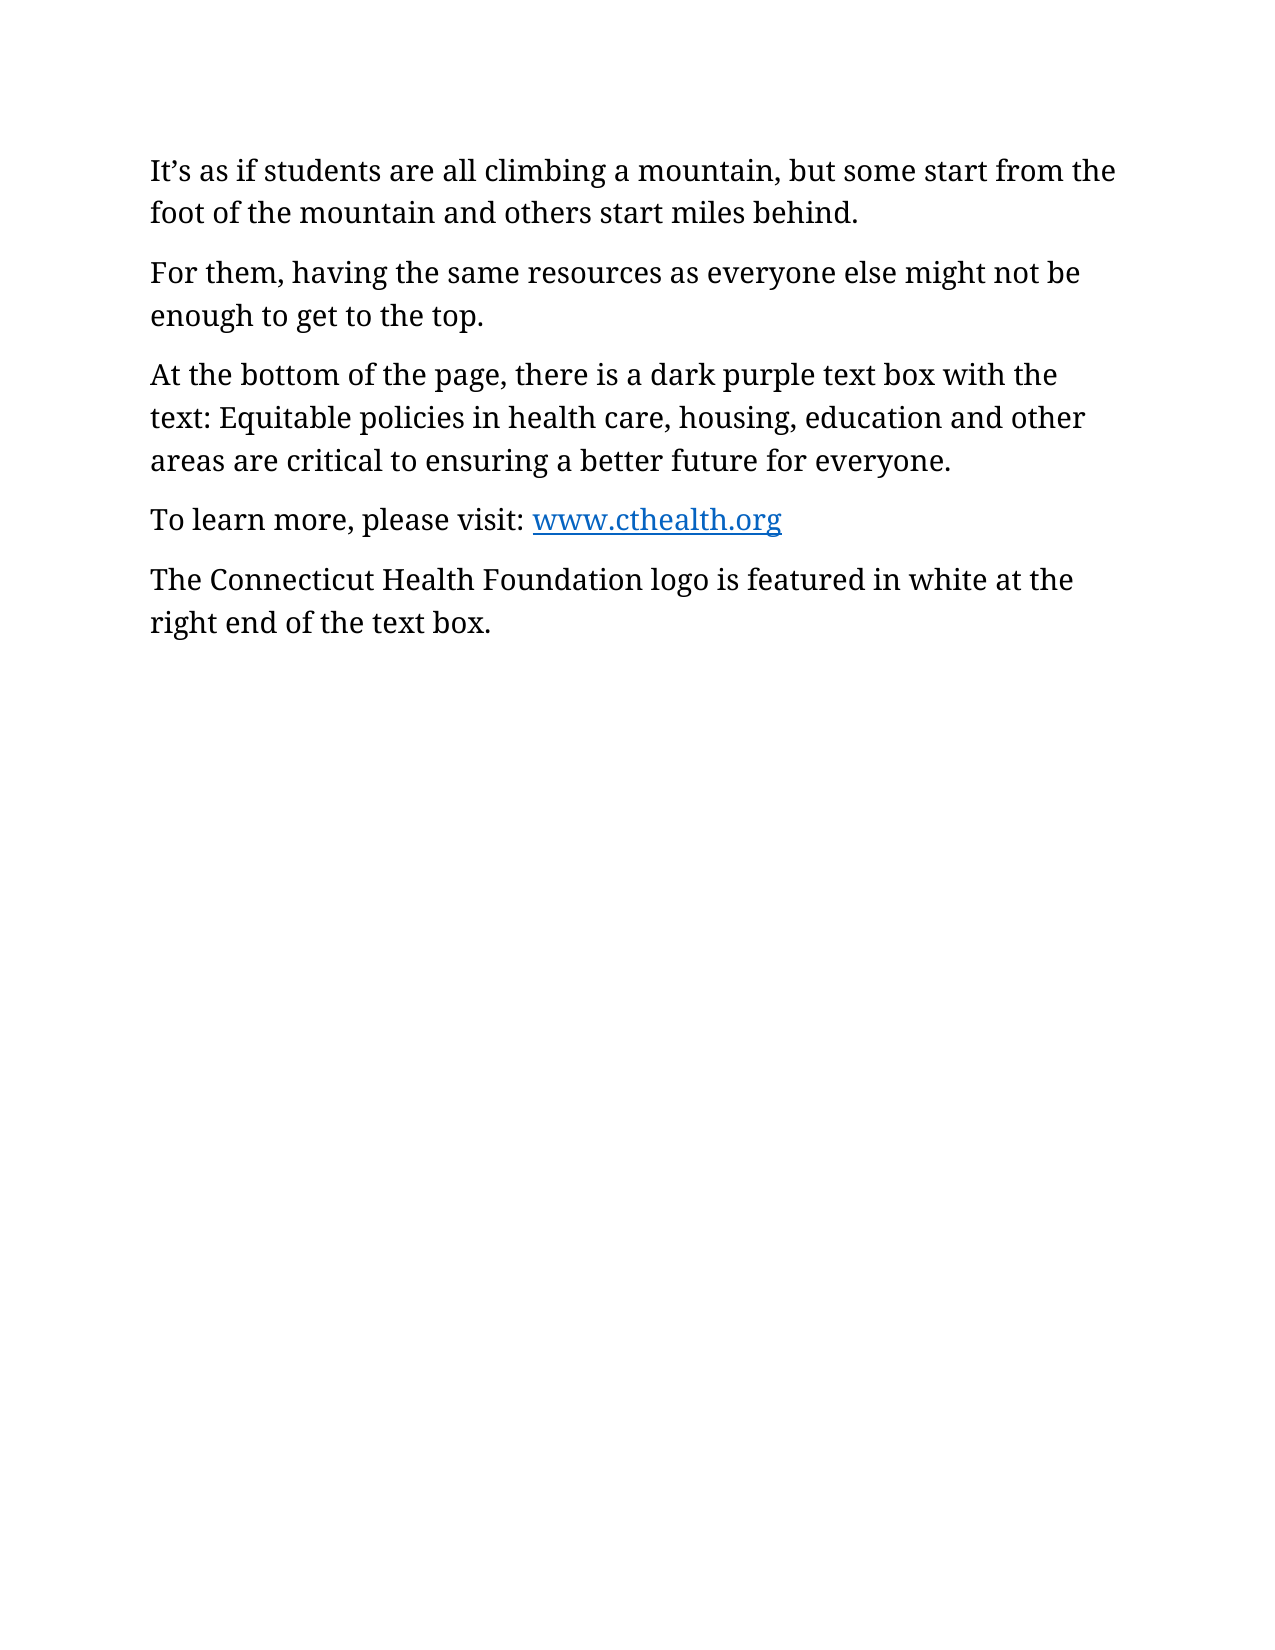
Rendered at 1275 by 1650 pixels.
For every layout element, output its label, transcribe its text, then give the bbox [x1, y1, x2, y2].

text It’s as if students are all climbing a mountain, but some start from the foot of the mountain and others start miles behind. [150, 150, 1125, 232]
text To learn more, please visit: www.cthealth.org [150, 500, 1125, 539]
text The Connecticut Health Foundation logo is featured in white at the right end of the text box. [150, 559, 1125, 642]
text At the bottom of the page, there is a dark purple text box with the text: Equitable policies in health care, housing, education and other areas are critical to ensuring a better future for everyone. [150, 354, 1125, 480]
text For them, having the same resources as everyone else might not be enough to get to the top. [150, 252, 1125, 335]
